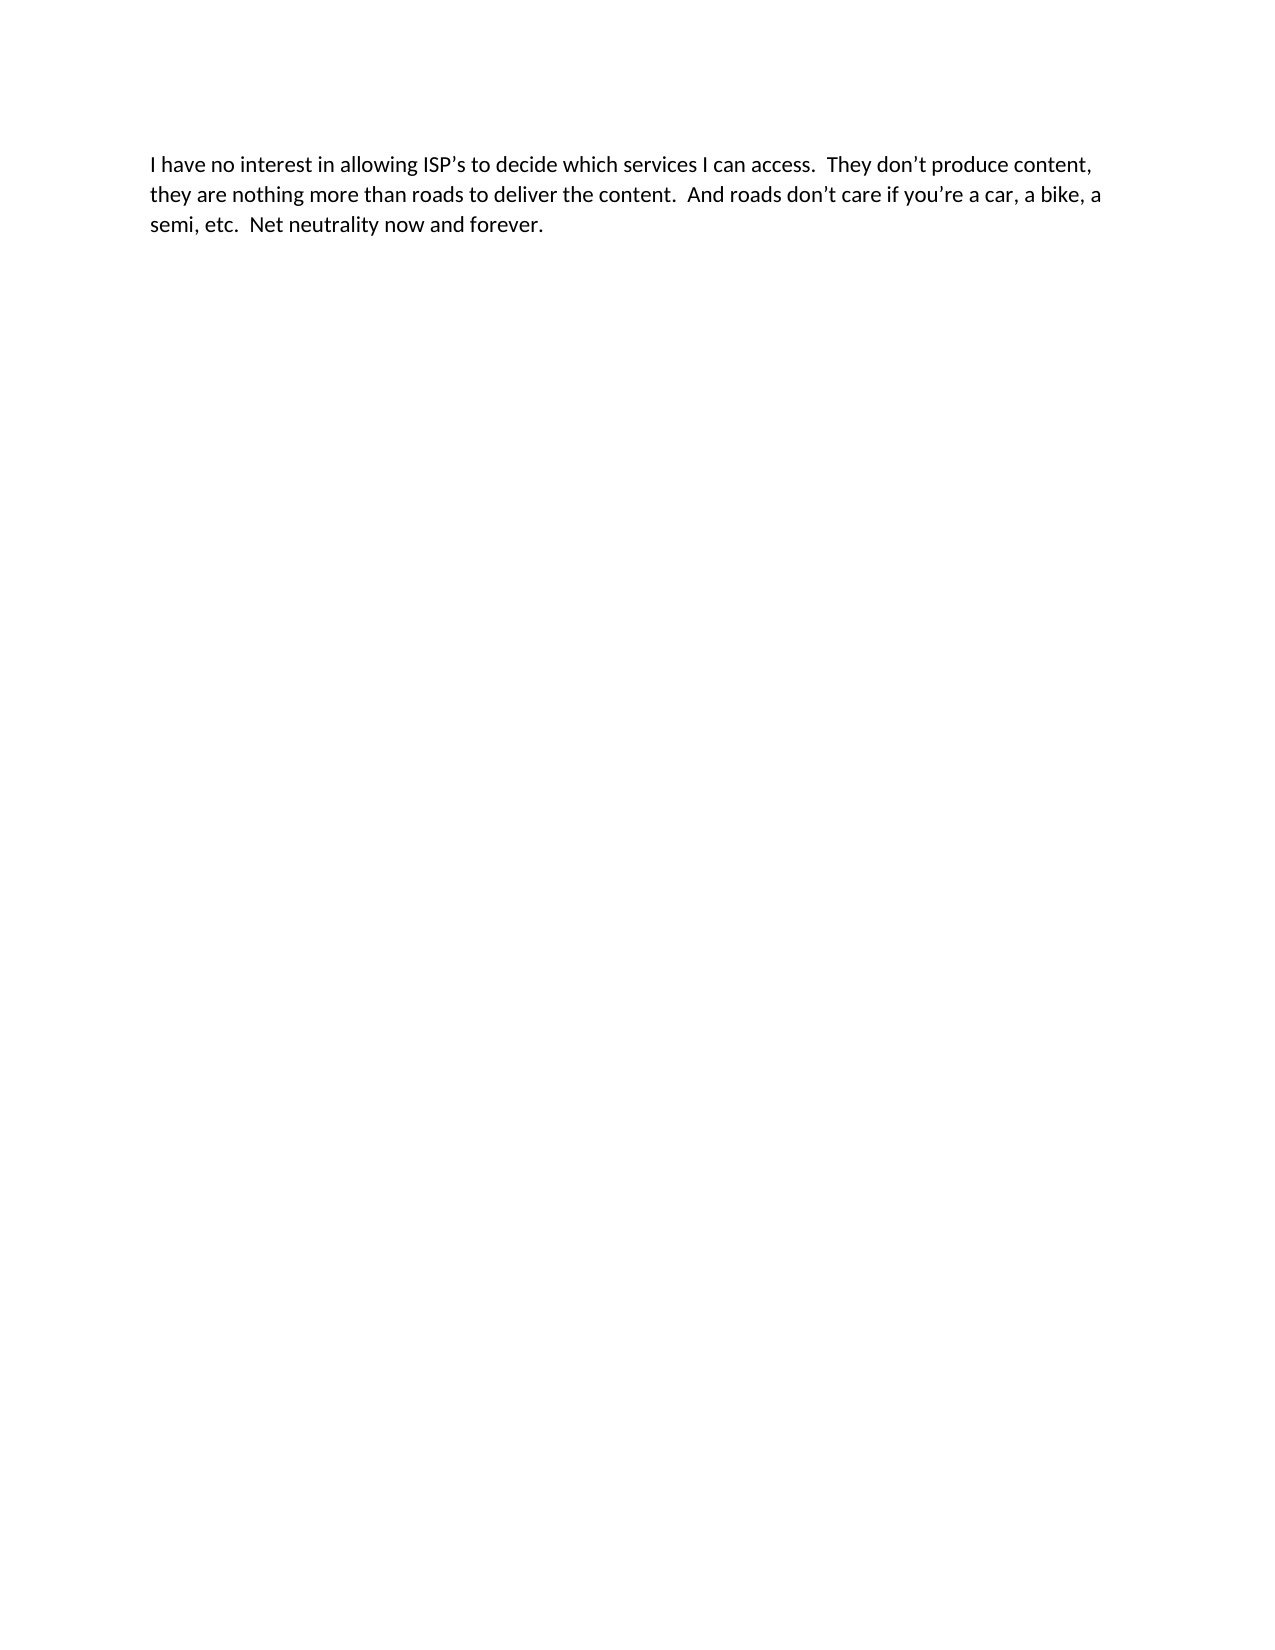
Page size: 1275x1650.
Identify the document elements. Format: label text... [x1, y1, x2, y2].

text I have no interest in allowing ISP’s to decide which services I can access. They don’t produce content, they are nothing more than roads to deliver the content. And roads don’t care if you’re a car, a bike, a semi, etc. Net neutrality now and forever. [150, 150, 1125, 238]
